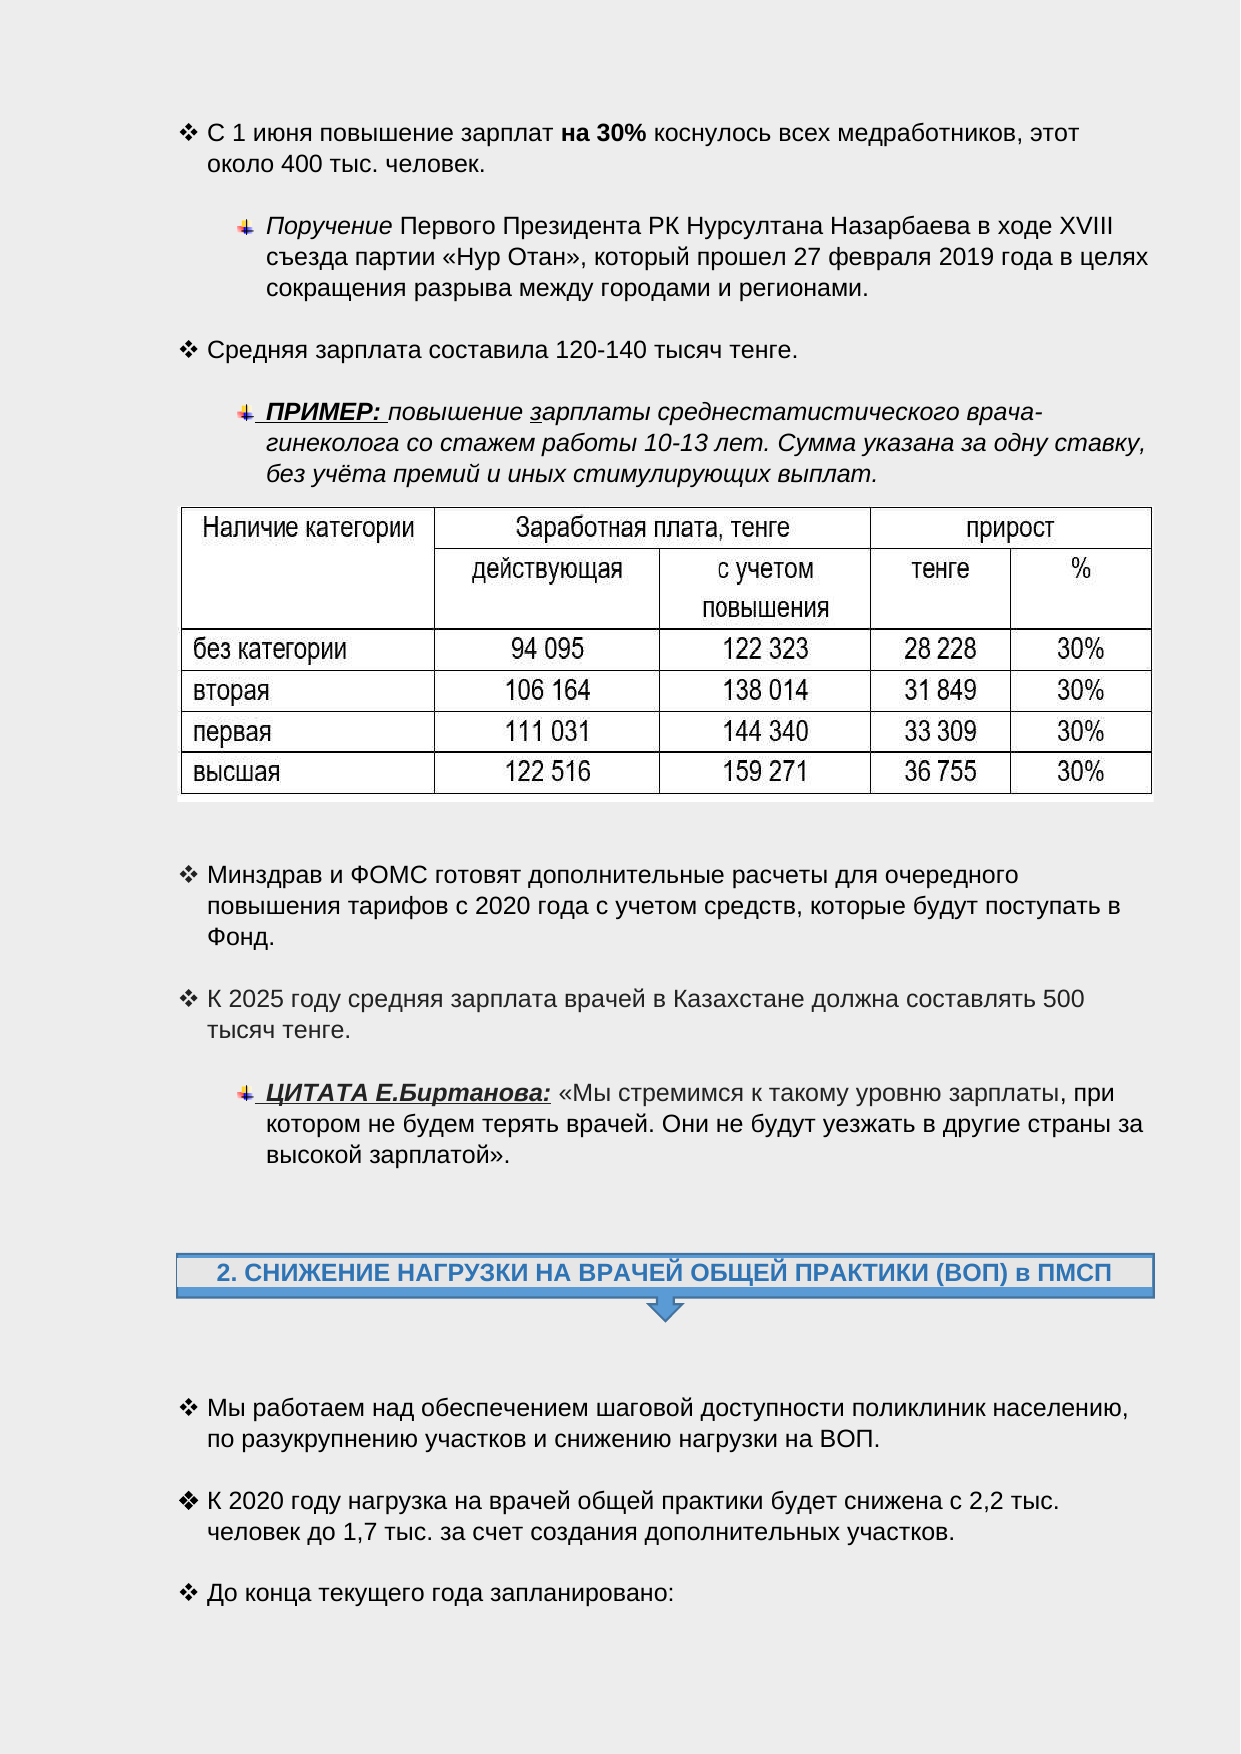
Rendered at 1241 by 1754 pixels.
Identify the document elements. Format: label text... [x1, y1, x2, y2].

picture [237, 403, 254, 421]
list ЦИТАТА Е.Биртанова: «Мы стремимся к такому уровню зарплаты, при котором не будем терять врачей. Они не будут уезжать в другие страны за высокой зарплатой». [236, 1078, 1152, 1168]
list Минздрав и ФОМС готовят дополнительные расчеты для очередного повышения тарифов с 2020 года с учетом средств, которые будут поступать в Фонд. [177, 860, 1152, 951]
list К 2025 году средняя зарплата врачей в Казахстане должна составлять 500 тысяч тенге. [177, 984, 1152, 1044]
list ПРИМЕР: повышение зарплаты среднестатистического врача-гинеколога со стажем работы 10-13 лет. Сумма указана за одну ставку, без учёта премий и иных стимулирующих выплат. [236, 397, 1152, 488]
list Средняя зарплата составила 120-140 тысяч тенге. [177, 336, 1152, 394]
picture [237, 218, 254, 235]
text 2. СНИЖЕНИЕ НАГРУЗКИ НА ВРАЧЕЙ ОБЩЕЙ ПРАКТИКИ (ВОП) в ПМСП [177, 1258, 1152, 1287]
list С 1 июня повышение зарплат на 30% коснулось всех медработников, этот около 400 тыс. человек. [177, 118, 1152, 178]
list Поручение Первого Президента РК Нурсултана Назарбаева в ходе XVIII съезда партии «Нур Отан», который прошел 27 февраля 2019 года в целях сокращения разрыва между городами и регионами. [236, 211, 1152, 302]
list К 2020 году нагрузка на врачей общей практики будет снижена с 2,2 тыс. человек до 1,7 тыс. за счет создания дополнительных участков. [177, 1486, 1152, 1576]
picture [237, 1084, 254, 1101]
list Мы работаем над обеспечением шаговой доступности поликлиник населению, по разукрупнению участков и снижению нагрузки на ВОП. [177, 1393, 1152, 1452]
list До конца текущего года запланировано: [177, 1578, 1152, 1607]
picture [177, 506, 1154, 802]
